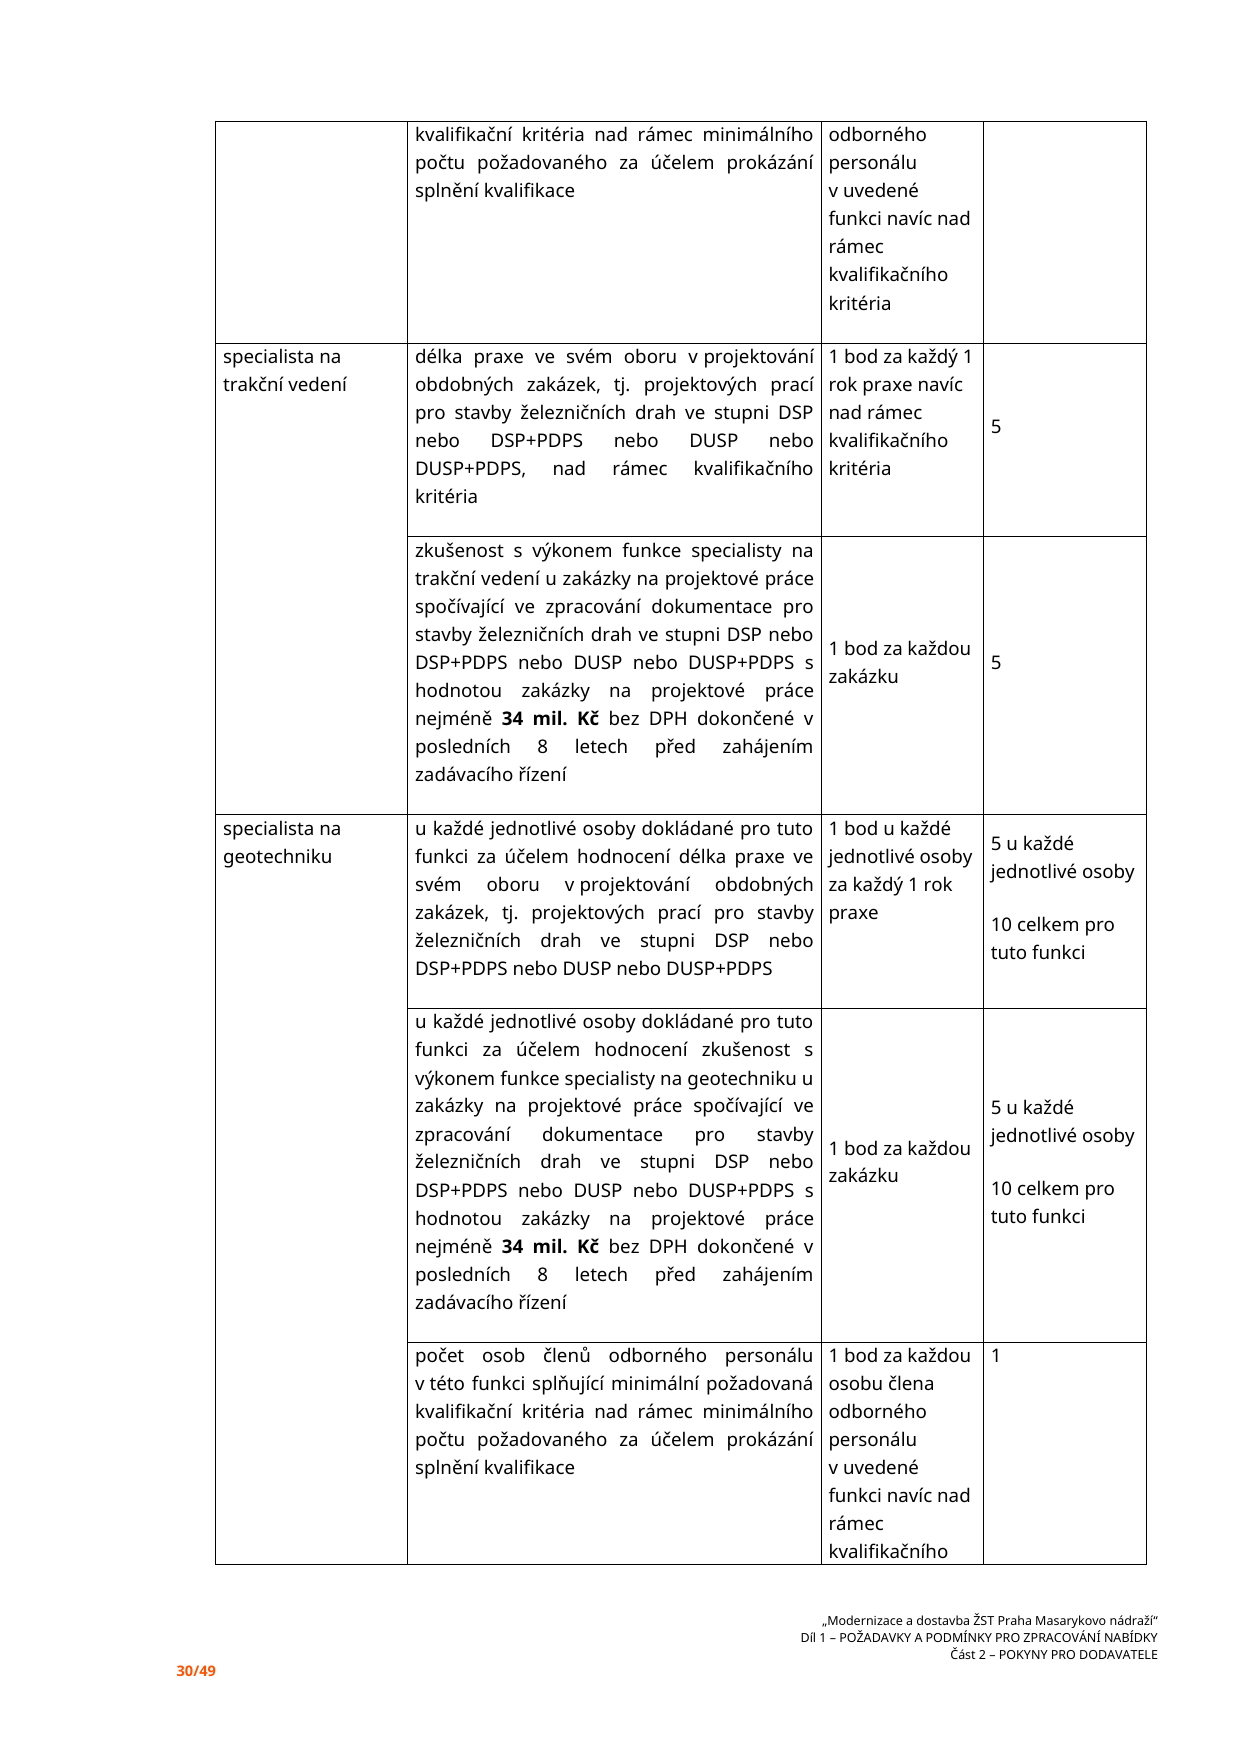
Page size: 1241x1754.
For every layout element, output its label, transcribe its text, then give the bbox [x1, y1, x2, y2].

table_cell specialista na geotechniku [216, 815, 407, 1564]
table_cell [408, 122, 821, 342]
table_cell 1 bod za každou zakázku [822, 1009, 983, 1342]
table_cell 1 bod u každé jednotlivé osoby za každý 1 rok praxe [822, 815, 983, 1008]
table_cell 5 [984, 537, 1146, 814]
table_cell délka praxe ve svém oboru v projektování obdobných zakázek, tj. projektových prací pro stavby železničních drah ve stupni DSP nebo DSP+PDPS nebo DUSP nebo DUSP+PDPS, nad rámec kvalifikačního kritéria [408, 344, 821, 536]
table_cell 5 u každé jednotlivé osoby 10 celkem pro tuto funkci [984, 1009, 1146, 1342]
table_cell specialista na trakční vedení [216, 344, 407, 814]
table_cell 1 bod za každý 1 rok praxe navíc nad rámec kvalifikačního kritéria [822, 344, 983, 536]
table_cell u každé jednotlivé osoby dokládané pro tuto funkci za účelem hodnocení zkušenost s výkonem funkce specialisty na geotechniku u zakázky na projektové práce spočívající ve zpracování dokumentace pro stavby železničních drah ve stupni DSP nebo DSP+PDPS nebo DUSP nebo DUSP+PDPS s hodnotou zakázky na projektové práce nejméně 34 mil. Kč bez DPH dokončené v posledních 8 letech před zahájením zadávacího řízení [408, 1009, 821, 1342]
table_cell 5 [984, 344, 1146, 536]
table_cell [822, 122, 983, 342]
table_cell 5 u každé jednotlivé osoby 10 celkem pro tuto funkci [984, 815, 1146, 1008]
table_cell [408, 1343, 821, 1564]
table_cell 1 bod za každou zakázku [822, 537, 983, 814]
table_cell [822, 1343, 983, 1564]
table_cell 1 [984, 1343, 1146, 1564]
table_cell 1 [984, 122, 1146, 342]
table_cell u každé jednotlivé osoby dokládané pro tuto funkci za účelem hodnocení délka praxe ve svém oboru v projektování obdobných zakázek, tj. projektových prací pro stavby železničních drah ve stupni DSP nebo DSP+PDPS nebo DUSP nebo DUSP+PDPS [408, 815, 821, 1008]
table_cell zkušenost s výkonem funkce specialisty na trakční vedení u zakázky na projektové práce spočívající ve zpracování dokumentace pro stavby železničních drah ve stupni DSP nebo DSP+PDPS nebo DUSP nebo DUSP+PDPS s hodnotou zakázky na projektové práce nejméně 34 mil. Kč bez DPH dokončené v posledních 8 letech před zahájením zadávacího řízení [408, 537, 821, 814]
